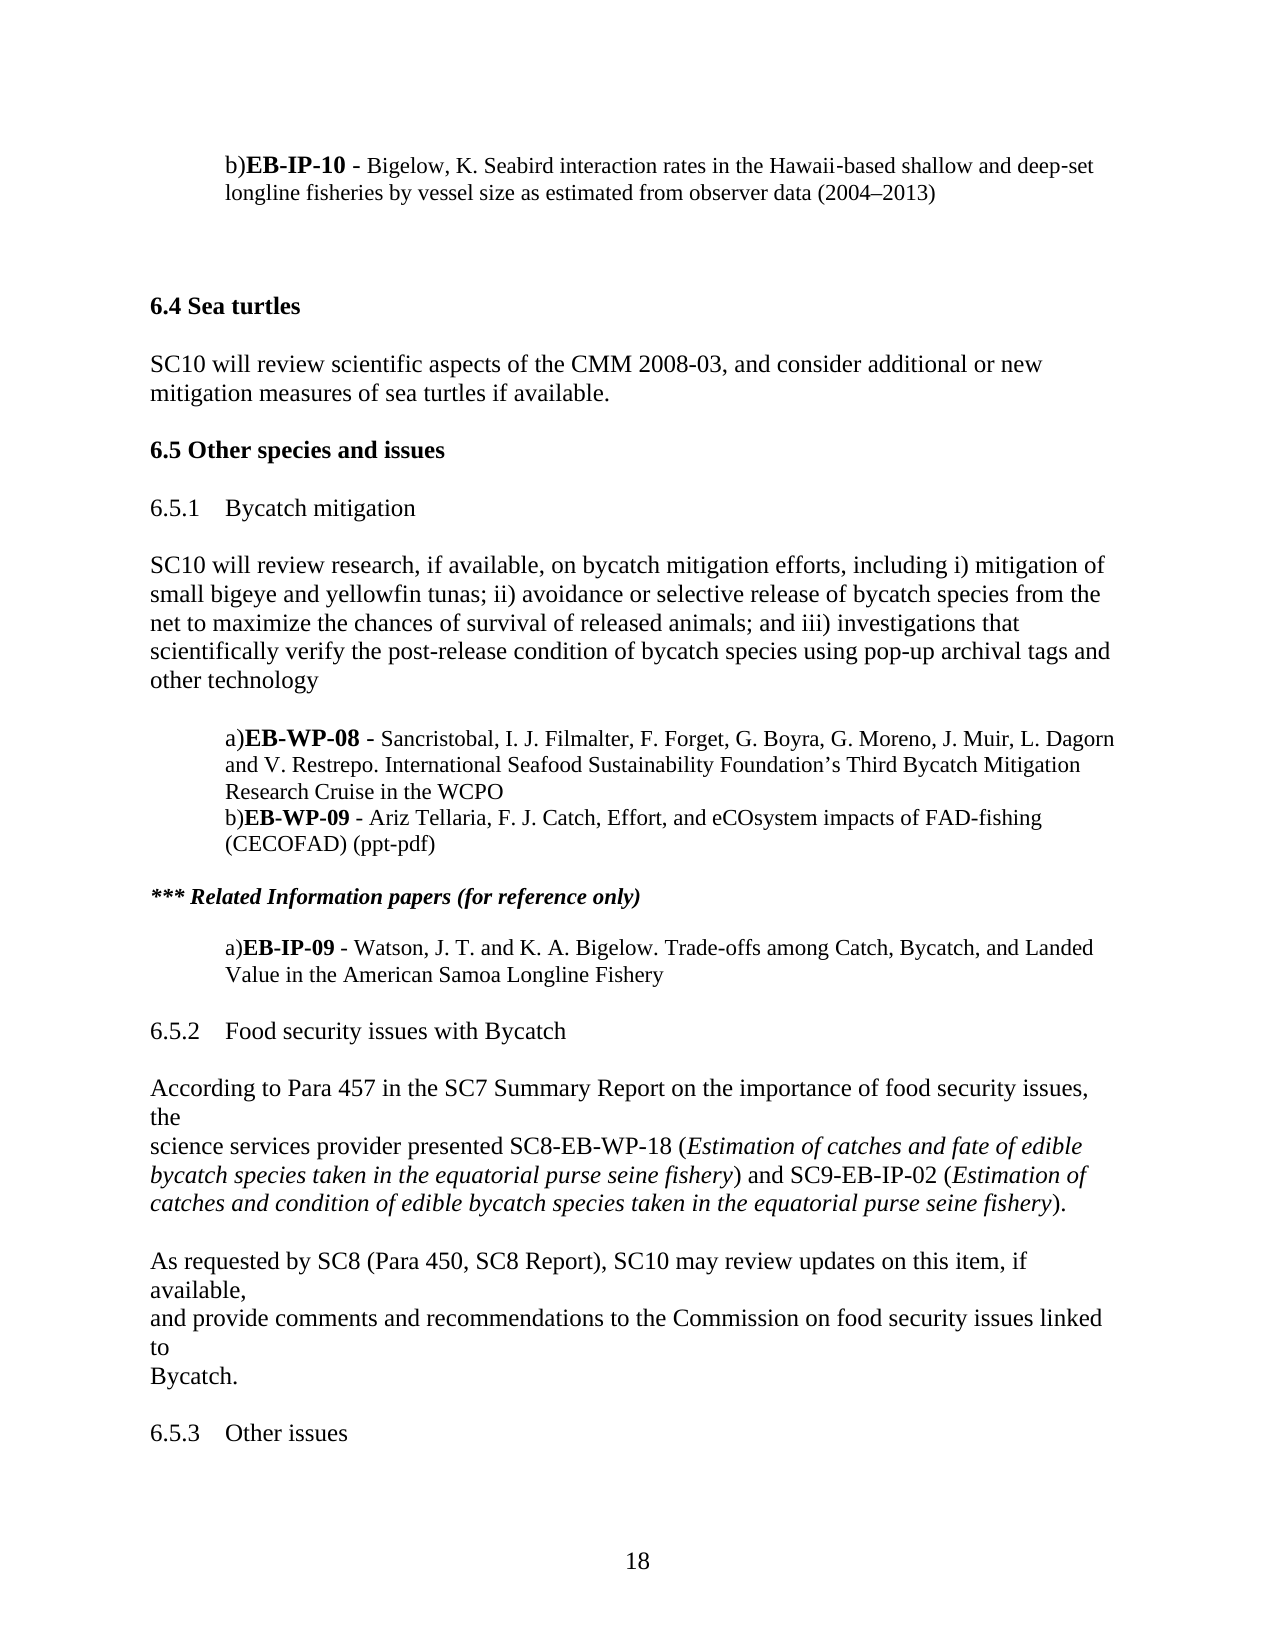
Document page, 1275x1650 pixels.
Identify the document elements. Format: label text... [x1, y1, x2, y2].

text Bycatch. [150, 1361, 1125, 1390]
text 6.5 Other species and issues [150, 435, 1125, 464]
text 6.4 Sea turtles [150, 291, 1125, 320]
text other technology [150, 665, 1125, 694]
text small bigeye and yellowfin tunas; ii) avoidance or selective release of bycatch species from the [150, 579, 1125, 608]
text net to maximize the chances of survival of released animals; and iii) investigations that [150, 608, 1125, 636]
text and provide comments and recommendations to the Commission on food security issues linked to [150, 1303, 1125, 1361]
text mitigation measures of sea turtles if available. [150, 378, 1125, 406]
text science services provider presented SC8-EB-WP-18 (Estimation of catches and fate of edible [150, 1131, 1125, 1160]
text b)EB-WP-09 - Ariz Tellaria, F. J. Catch, Effort, and eCOsystem impacts of FAD-fishing (CECOFAD) (ppt-pdf) [225, 804, 1125, 857]
text scientifically verify the post-release condition of bycatch species using pop-up archival tags and [150, 636, 1125, 665]
text *** Related Information papers (for reference only) [150, 883, 1125, 909]
text According to Para 457 in the SC7 Summary Report on the importance of food security issues, the [150, 1073, 1125, 1131]
text a)EB-IP-09 - Watson, J. T. and K. A. Bigelow. Trade-offs among Catch, Bycatch, and Landed Value in the American Samoa Longline Fishery [225, 934, 1125, 987]
text SC10 will review research, if available, on bycatch mitigation efforts, including i) mitigation of [150, 550, 1125, 579]
text 6.5.3 Other issues [150, 1418, 1125, 1447]
text SC10 will review scientific aspects of the CMM 2008-03, and consider additional or new [150, 349, 1125, 378]
text b)EB-IP-10 - Bigelow, K. Seabird interaction rates in the Hawaii‐based shallow and deep‐set longline fisheries by vessel size as estimated from observer data (2004–2013) [225, 150, 1125, 205]
text As requested by SC8 (Para 450, SC8 Report), SC10 may review updates on this item, if available, [150, 1246, 1125, 1303]
text bycatch species taken in the equatorial purse seine fishery) and SC9-EB-IP-02 (Estimation of [150, 1160, 1125, 1188]
text catches and condition of edible bycatch species taken in the equatorial purse seine fishery). [150, 1188, 1125, 1217]
text 6.5.2 Food security issues with Bycatch [150, 1016, 1125, 1045]
text a)EB-WP-08 - Sancristobal, I. J. Filmalter, F. Forget, G. Boyra, G. Moreno, J. Muir, L. Dagorn and V. Restrepo. International Seafood Sustainability Foundation’s Third Bycatch Mitigation Research Cruise in the WCPO [225, 723, 1125, 804]
text 6.5.1 Bycatch mitigation [150, 493, 1125, 521]
